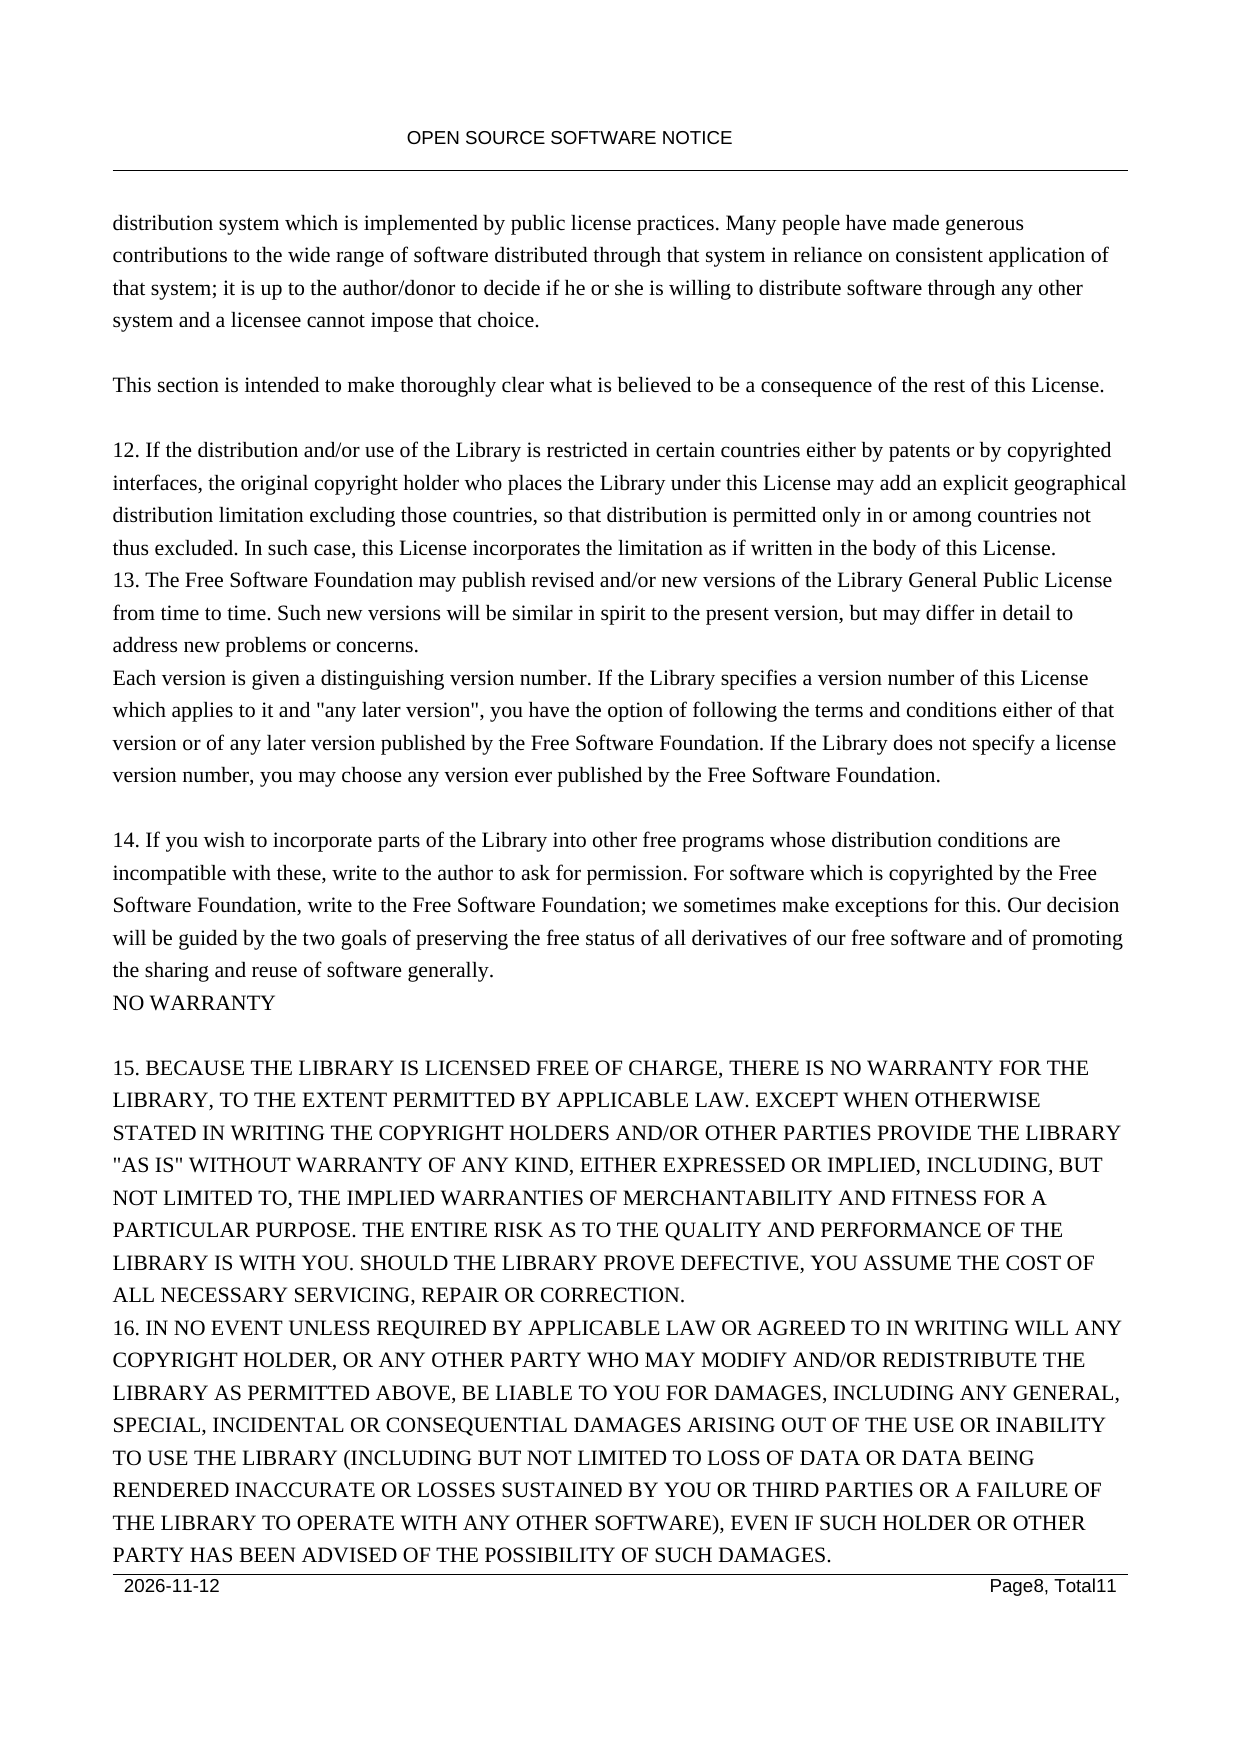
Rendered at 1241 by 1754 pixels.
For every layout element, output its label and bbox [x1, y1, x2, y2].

text [112, 206, 1128, 1571]
